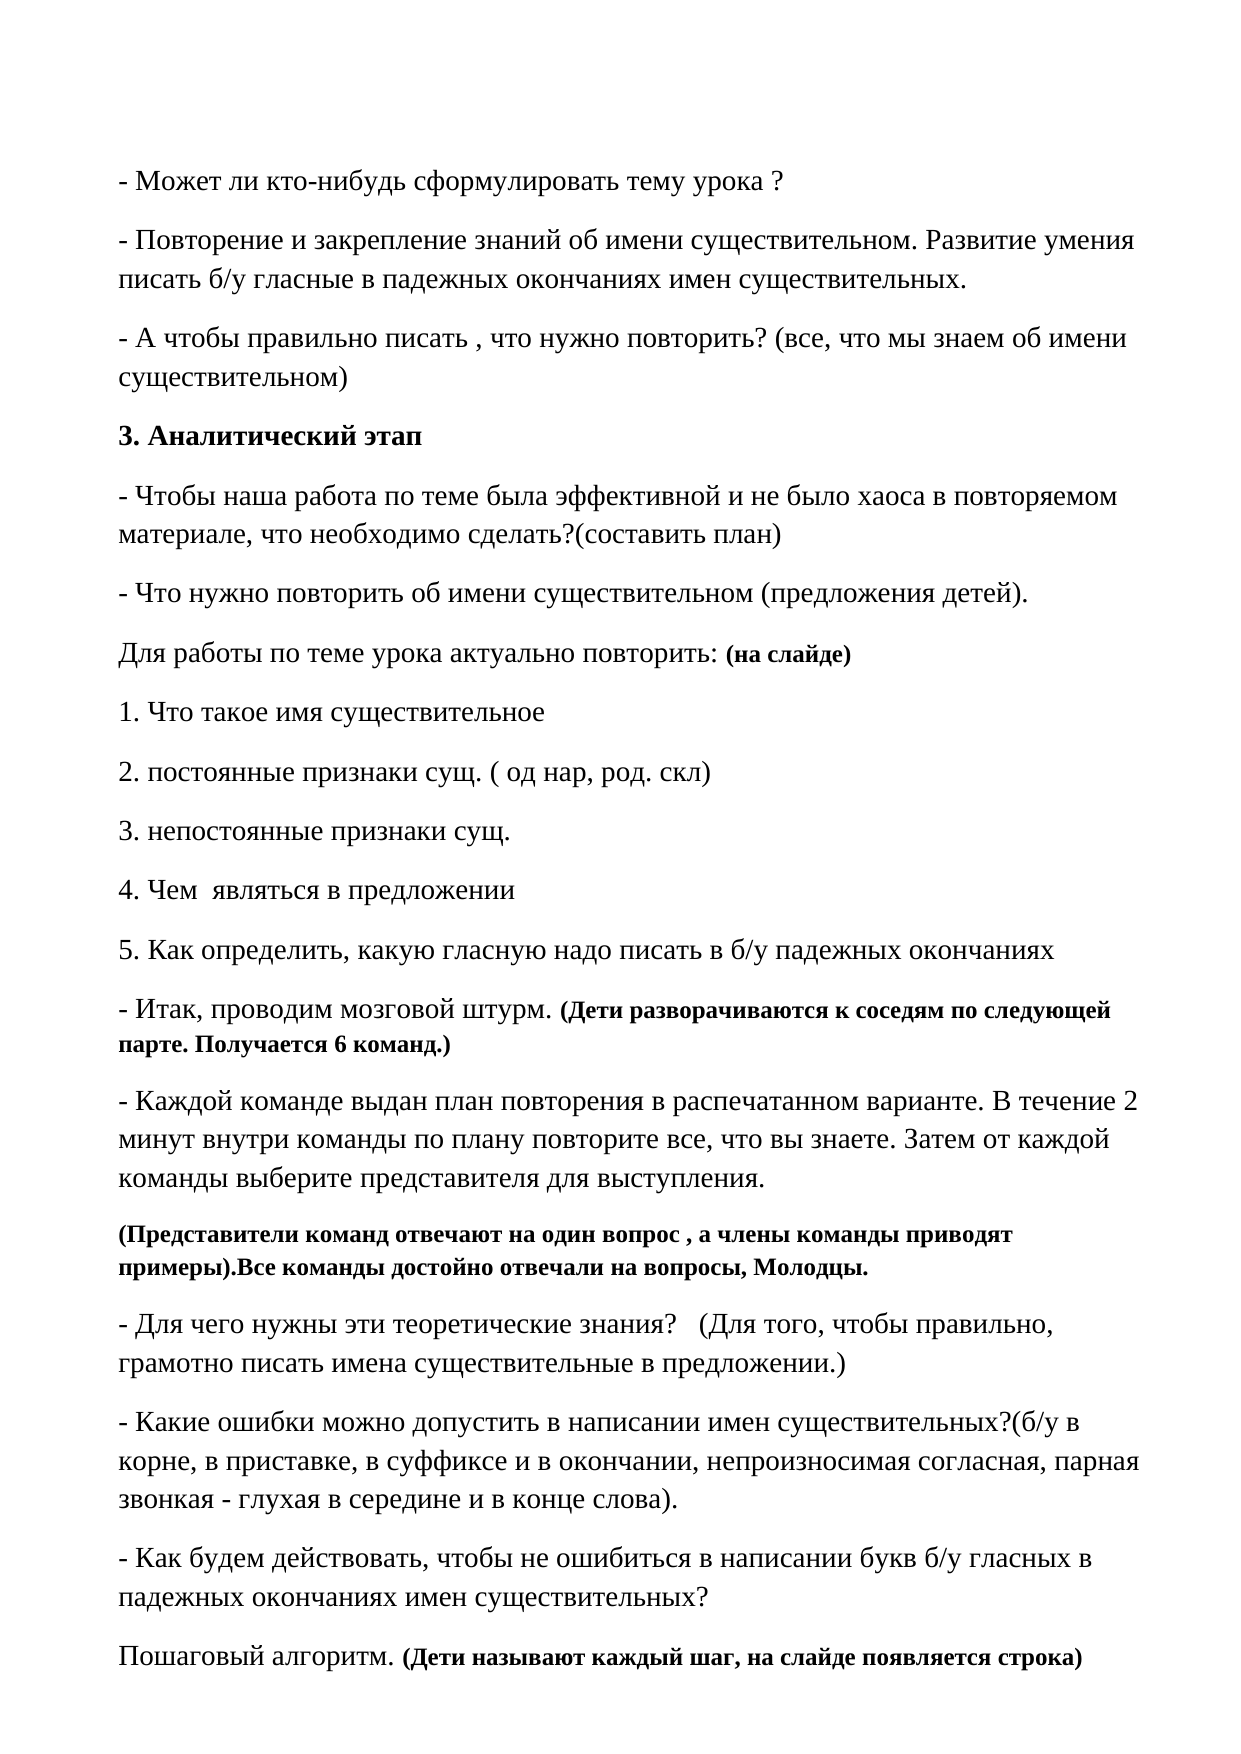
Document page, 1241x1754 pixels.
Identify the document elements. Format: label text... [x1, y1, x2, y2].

text 2. постоянные признаки сущ. ( од нар, род. скл) [118, 754, 1152, 787]
text 1. Что такое имя существительное [118, 694, 1152, 728]
text - Что нужно повторить об имени существительном (предложения детей). [118, 576, 1152, 609]
text - Для чего нужны эти теоретические знания? (Для того, чтобы правильно, грамотно писать имена существительные в предложении.) [118, 1306, 1152, 1378]
text Для работы по теме урока актуально повторить: (на слайде) [118, 635, 1152, 668]
text - Повторение и закрепление знаний об имени существительном. Развитие умения писать б/у гласные в падежных окончаниях имен существительных. [118, 222, 1152, 294]
text 3. непостоянные признаки сущ. [118, 813, 1152, 847]
text 4. Чем являться в предложении [118, 872, 1152, 906]
text - А чтобы правильно писать , что нужно повторить? (все, что мы знаем об имени существительном) [118, 320, 1152, 392]
text - Какие ошибки можно допустить в написании имен существительных?(б/у в корне, в приставке, в суффиксе и в окончании, непроизносимая согласная, парная звонкая - глухая в середине и в конце слова). [118, 1404, 1152, 1515]
text - Чтобы наша работа по теме была эффективной и не было хаоса в повторяемом материале, что необходимо сделать?(составить план) [118, 478, 1152, 550]
text 3. Аналитический этап [118, 418, 1152, 452]
text - Может ли кто-нибудь сформулировать тему урока ? [118, 163, 1152, 197]
text - Каждой команде выдан план повторения в распечатанном варианте. В течение 2 минут внутри команды по плану повторите все, что вы знаете. Затем от каждой команды выберите представителя для выступления. [118, 1083, 1152, 1193]
text Пошаговый алгоритм. (Дети называют каждый шаг, на слайде появляется строка) [118, 1638, 1152, 1672]
text 5. Как определить, какую гласную надо писать в б/у падежных окончаниях [118, 932, 1152, 965]
text - Итак, проводим мозговой штурм. (Дети разворачиваются к соседям по следующей парте. Получается 6 команд.) [118, 991, 1152, 1058]
text - Как будем действовать, чтобы не ошибиться в написании букв б/у гласных в падежных окончаниях имен существительных? [118, 1541, 1152, 1613]
text (Представители команд отвечают на один вопрос , а члены команды приводят примеры).Все команды достойно отвечали на вопросы, Молодцы. [118, 1219, 1152, 1281]
